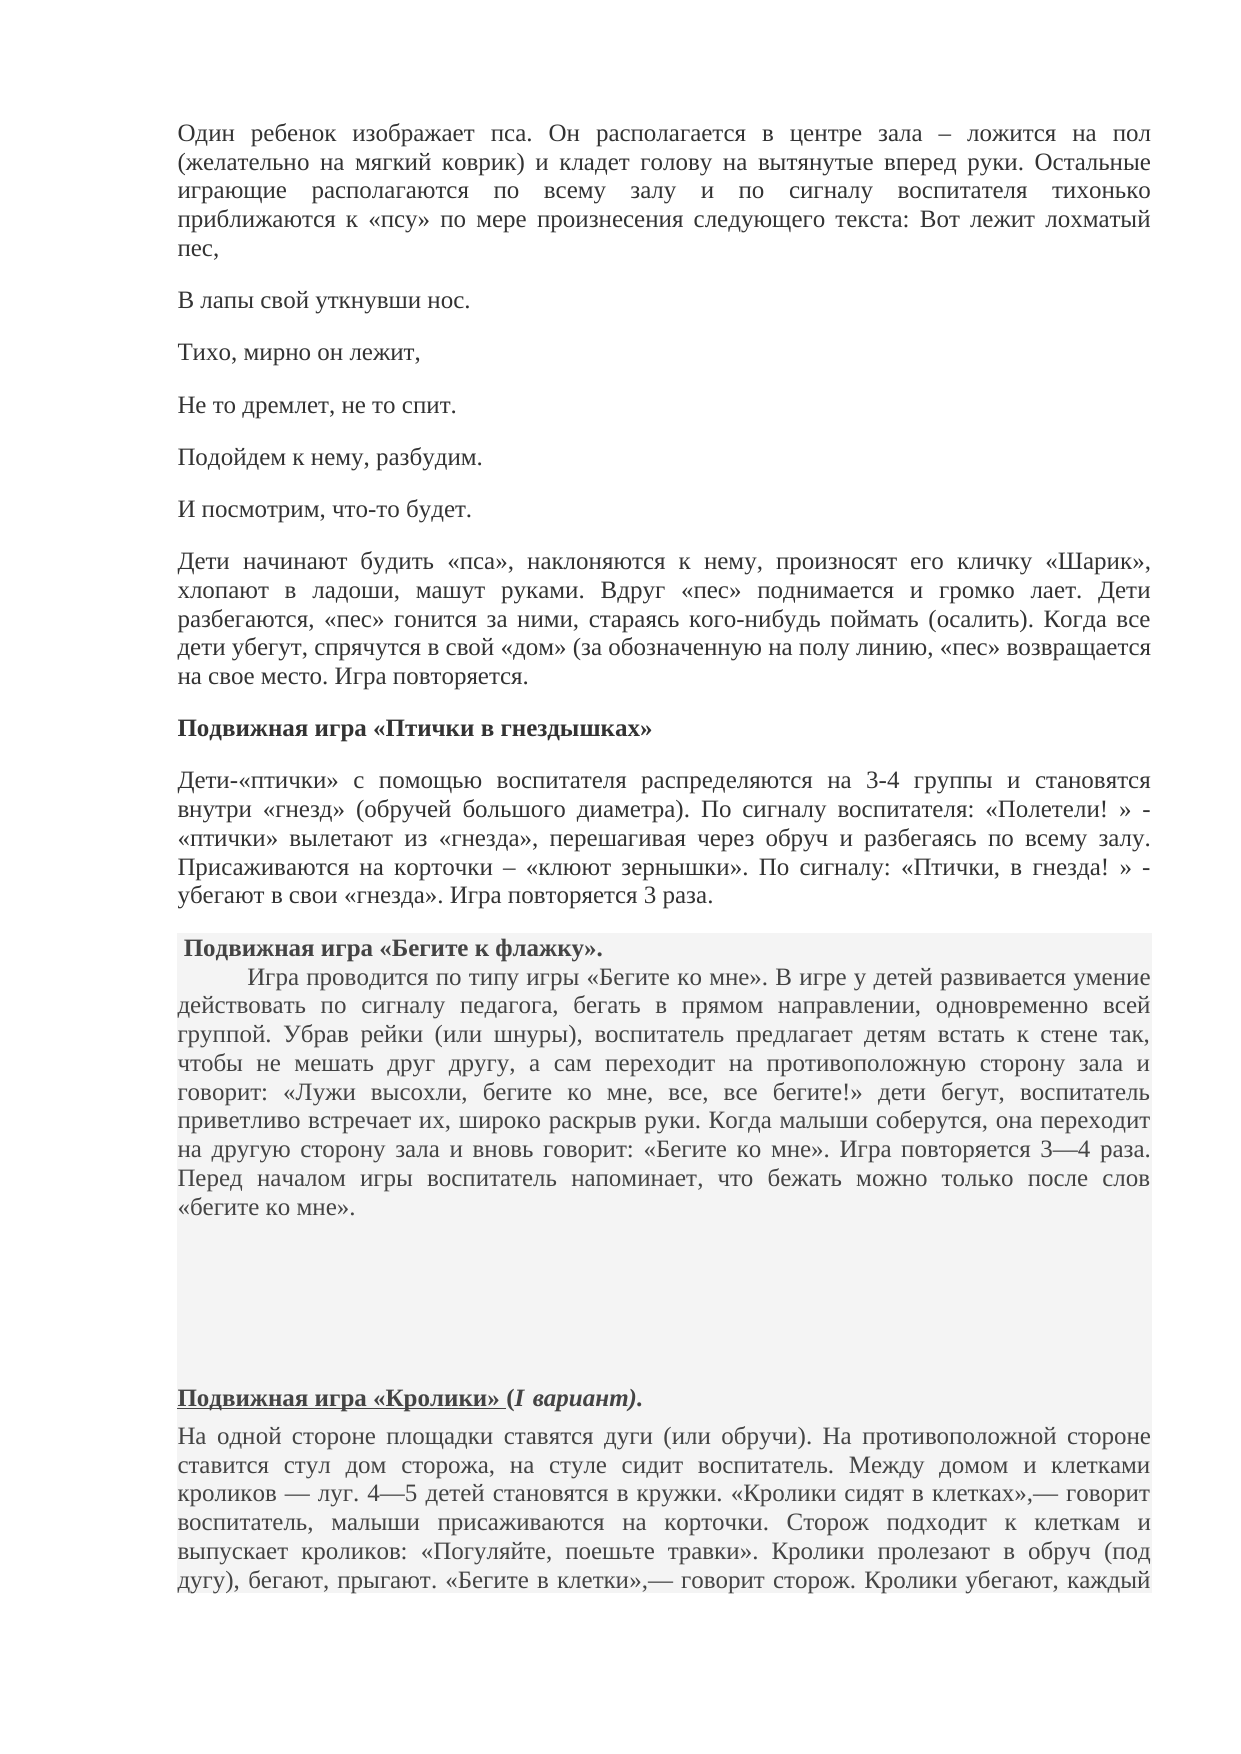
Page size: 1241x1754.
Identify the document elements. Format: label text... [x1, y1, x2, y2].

text Игра проводится по типу игры «Бегите ко мне». В игре у детей развивается умение действовать по сигналу педагога, бегать в прямом направлении, одновременно всей группой. Убрав рейки (или шнуры), воспитатель предлагает детям встать к стене так, чтобы не мешать друг другу, а сам переходит на противоположную сторону зала и говорит: «Лужи высохли, бегите ко мне, все, все бегите!» дети бегут, воспитатель приветливо встречает их, широко раскрыв руки. Когда малыши соберутся, она переходит на другую сторону зала и вновь говорит: «Бегите ко мне». Игра повторяется 3—4 раза. Перед началом игры воспитатель напоминает, что бежать можно только после слов «бегите ко мне». [177, 962, 1152, 1220]
text Один ребенок изображает пса. Он располагается в центре зала – ложится на пол (желательно на мягкий коврик) и кладет голову на вытянутые вперед руки. Остальные играющие располагаются по всему залу и по сигналу воспитателя тихонько приближаются к «псу» по мере произнесения следующего текста: Вот лежит лохматый пес, [177, 118, 1152, 262]
text В лапы свой уткнувши нос. [177, 285, 1152, 314]
text Подвижная игра «Бегите к флажку». [177, 933, 1152, 962]
text Дети-«птички» с помощью воспитателя распределяются на 3-4 группы и становятся внутри «гнезд» (обручей большого диаметра). По сигналу воспитателя: «Полетели! » - «птички» вылетают из «гнезда», перешагивая через обруч и разбегаясь по всему залу. Присаживаются на корточки – «клюют зернышки». По сигналу: «Птички, в гнезда! » - убегают в свои «гнезда». Игра повторяется 3 раза. [177, 766, 1152, 909]
text Подвижная игра «Кролики» (I вариант). [177, 1383, 1152, 1412]
text И посмотрим, что-то будет. [177, 494, 1152, 523]
text Подойдем к нему, разбудим. [177, 442, 1152, 471]
text Подвижная игра «Птички в гнездышках» [177, 713, 1152, 742]
text Дети начинают будить «пса», наклоняются к нему, произносят его кличку «Шарик», хлопают в ладоши, машут руками. Вдруг «пес» поднимается и громко лает. Дети разбегаются, «пес» гонится за ними, стараясь кого-нибудь поймать (осалить). Когда все дети убегут, спрячутся в свой «дом» (за обозначенную на полу линию, «пес» возвращается на свое место. Игра повторяется. [177, 546, 1152, 690]
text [177, 1421, 1152, 1593]
text Не то дремлет, не то спит. [177, 390, 1152, 418]
text Тихо, мирно он лежит, [177, 337, 1152, 366]
